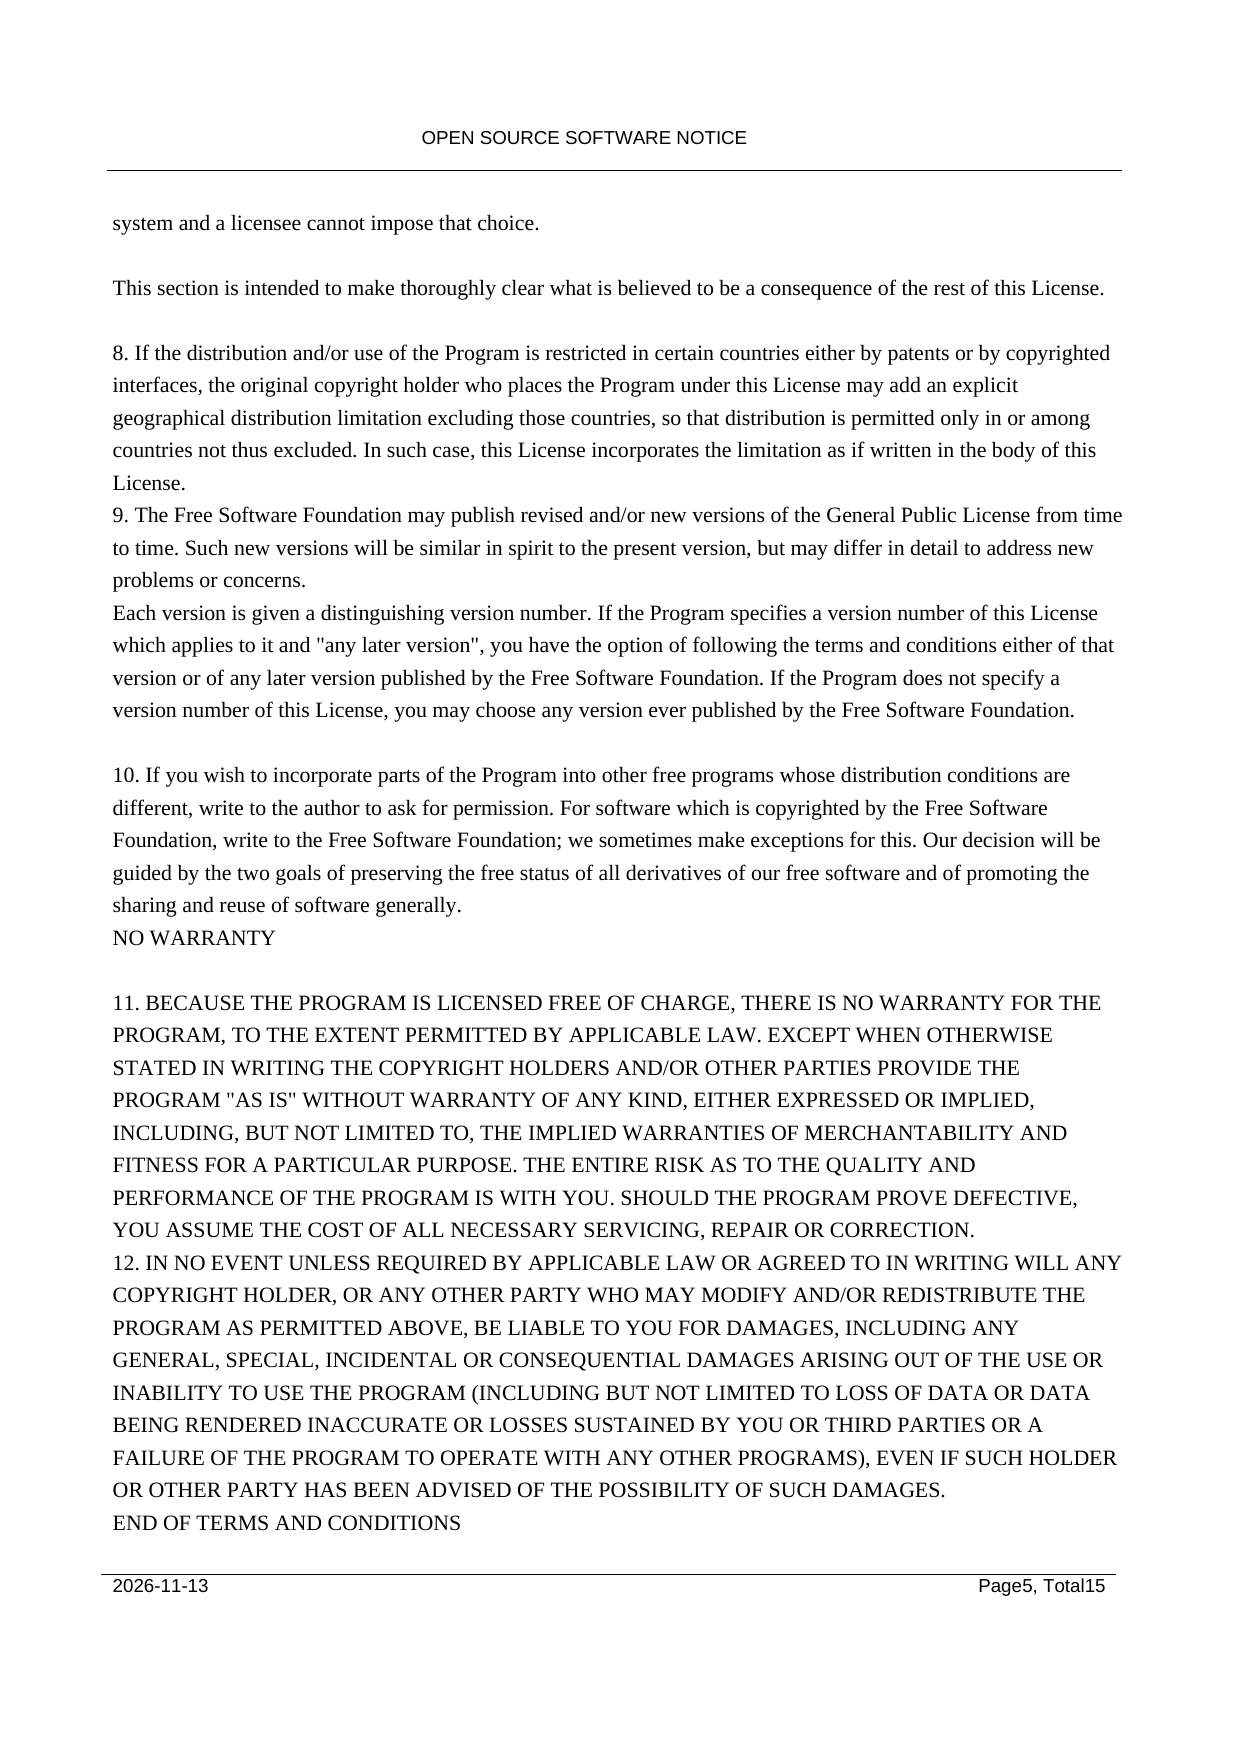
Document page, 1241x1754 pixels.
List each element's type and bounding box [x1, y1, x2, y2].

text [112, 206, 1128, 1539]
